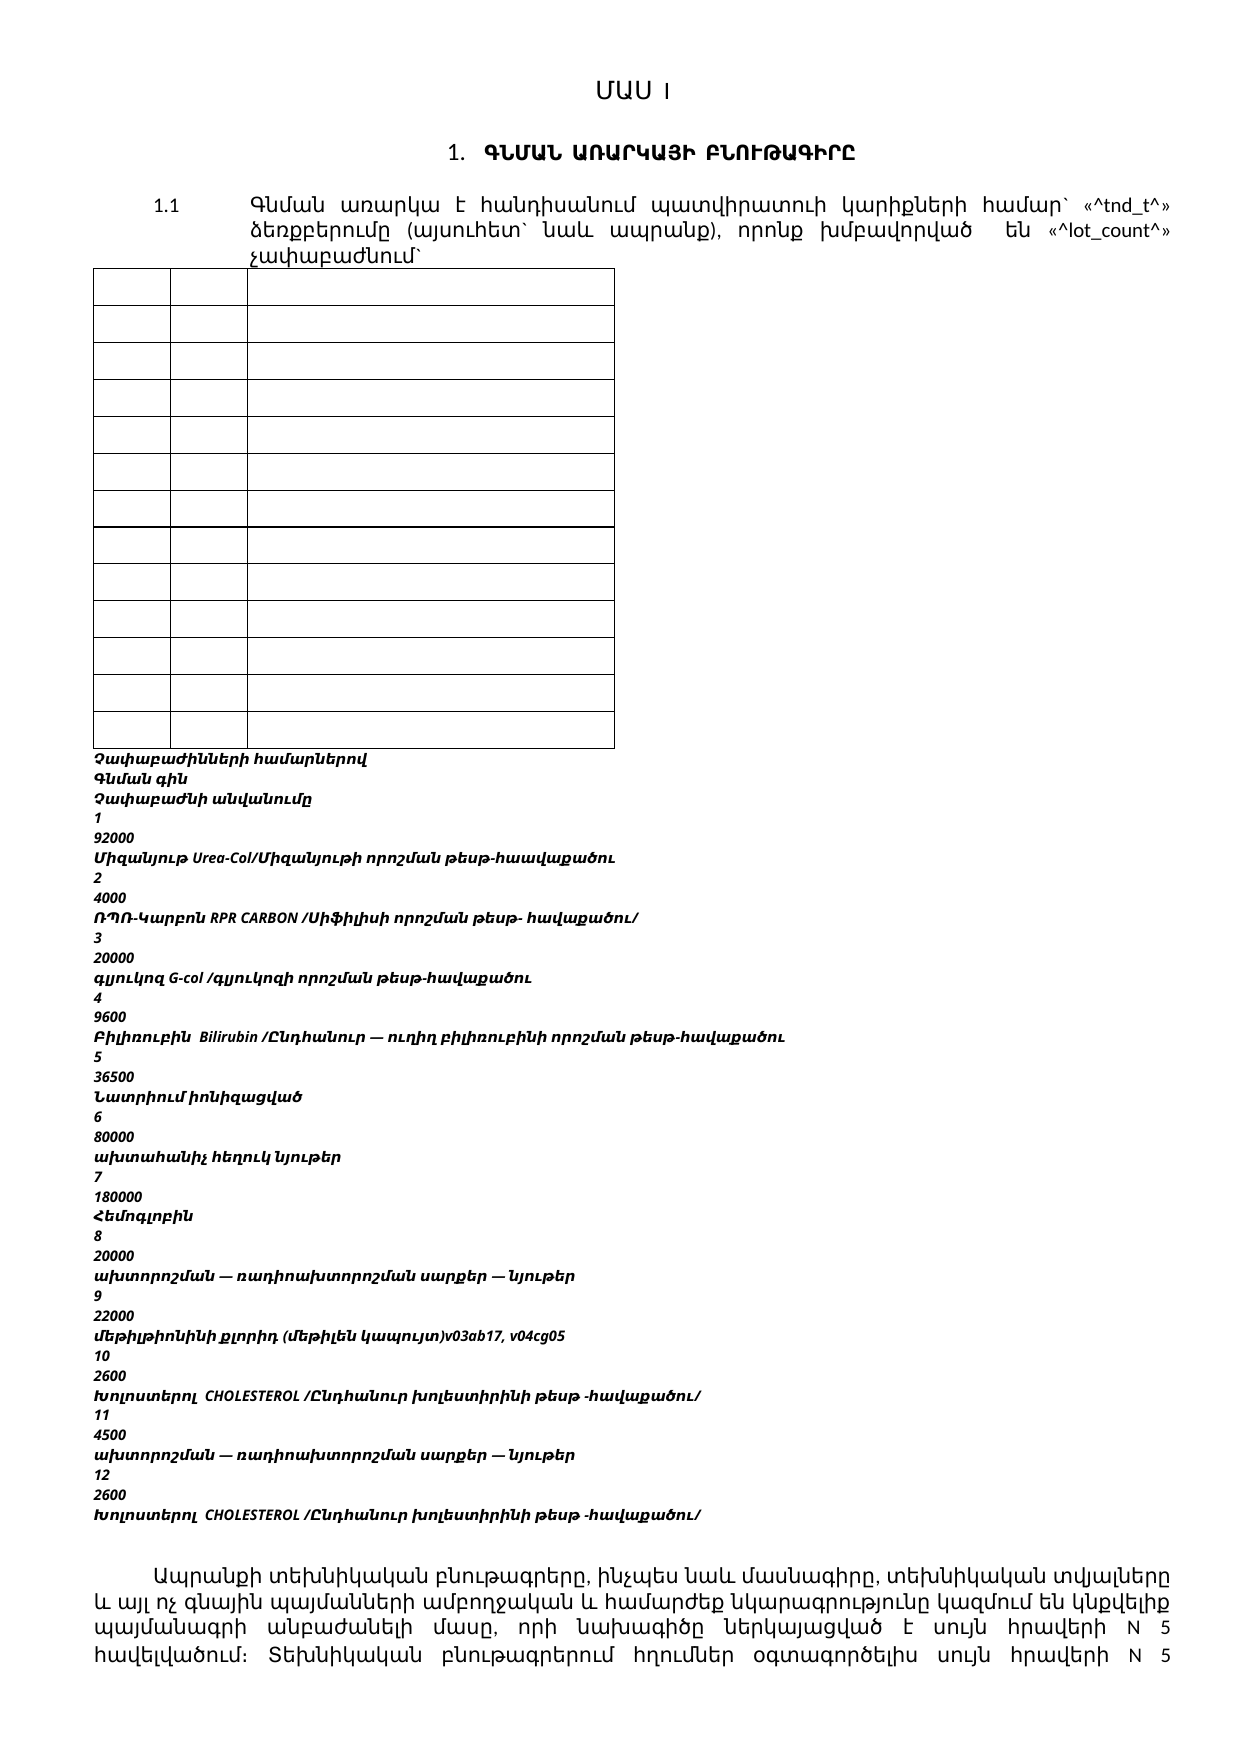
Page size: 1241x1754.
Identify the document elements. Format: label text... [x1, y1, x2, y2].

text ՄԱՍ I [94, 75, 1171, 106]
list ԳՆՄԱՆ ԱՌԱՐԿԱՅԻ ԲՆՈՒԹԱԳԻՐԸ [131, 136, 1171, 167]
subtitle Գնման առարկա է հանդիսանում պատվիրատուի կարիքների համար` «^tnd_t^» ձեռքբերումը (այսուհետ` նաև ապրանք), որոնք խմբավորված են «^lot_count^» չափաբաժնում` [153, 192, 1171, 268]
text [94, 1563, 1171, 1668]
